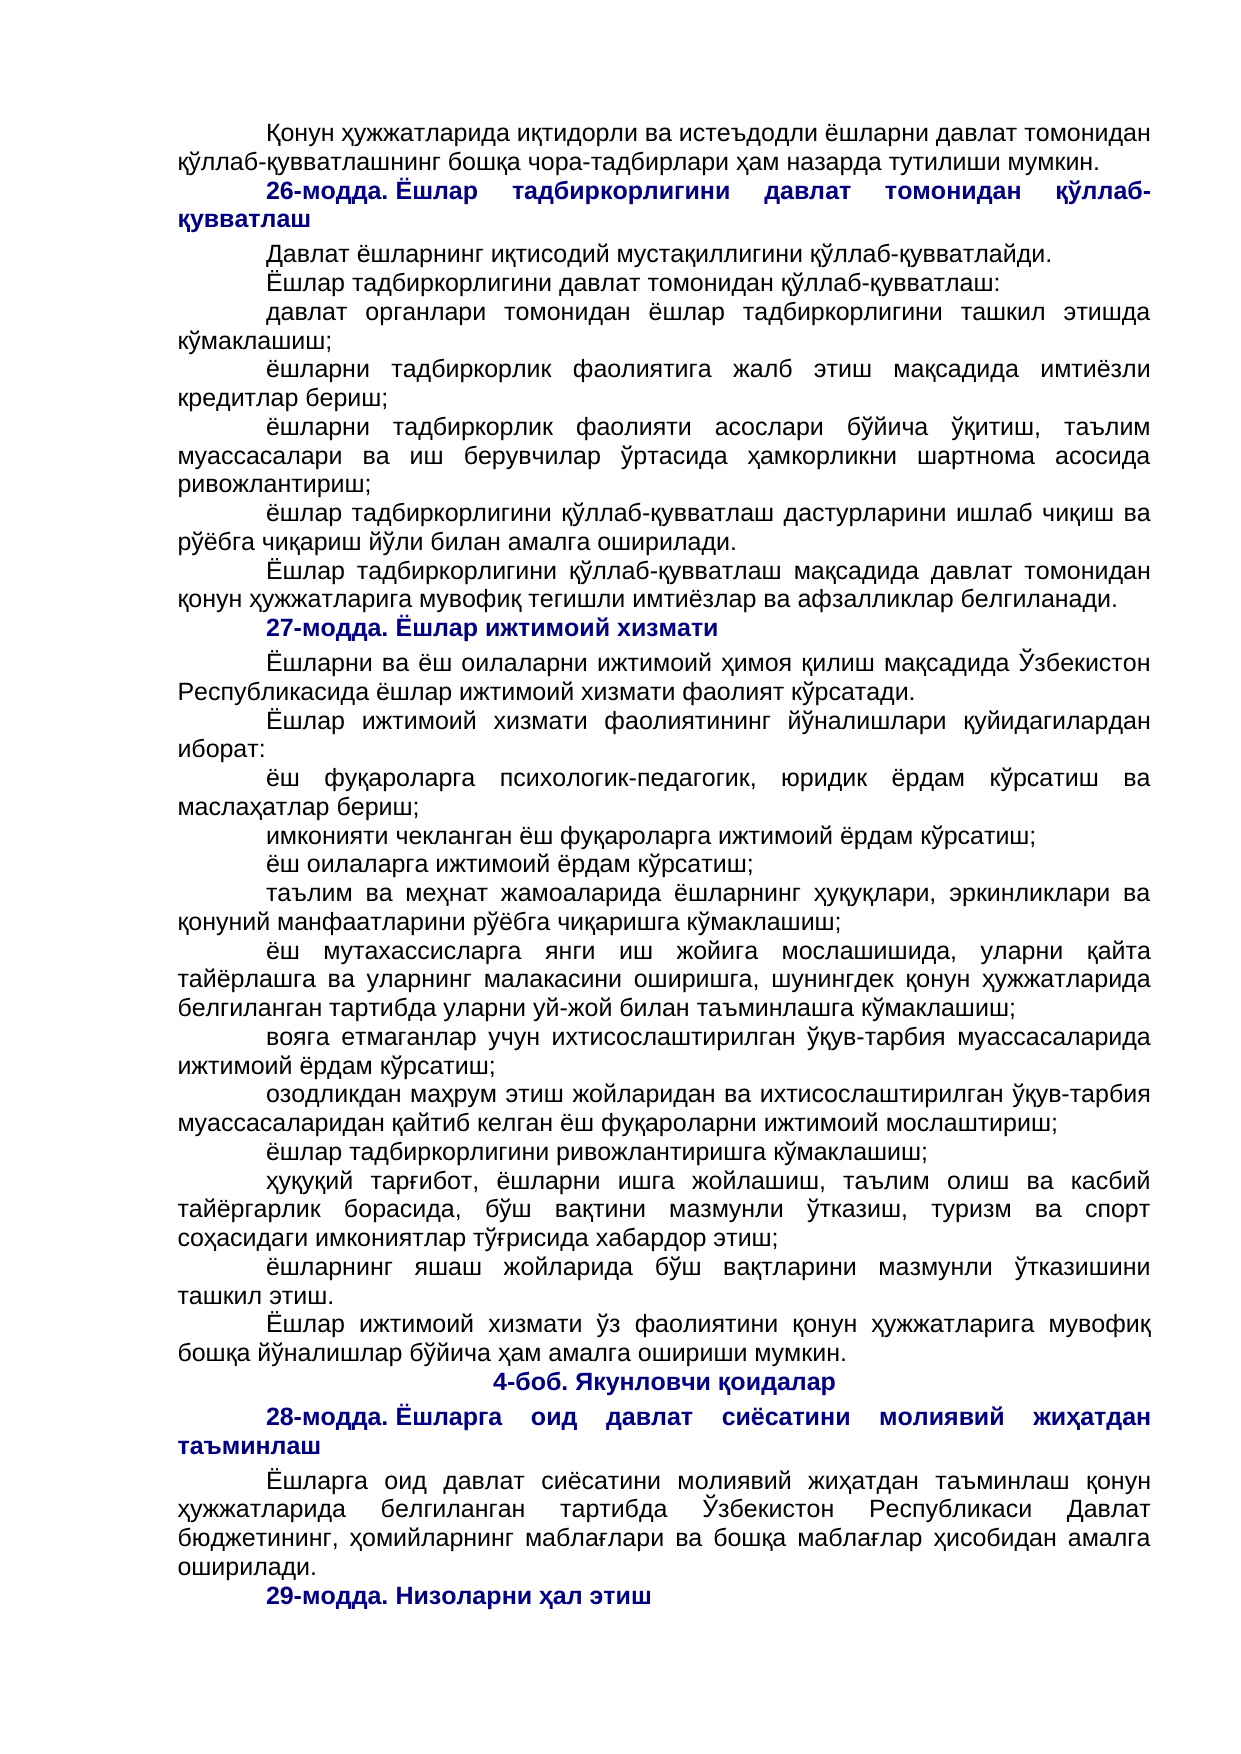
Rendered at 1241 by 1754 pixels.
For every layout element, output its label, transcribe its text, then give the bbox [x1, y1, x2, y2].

text вояга етмаганлар учун ихтисослаштирилган ўқув-тарбия муассасаларида ижтимоий ёрдам кўрсатиш; [177, 1022, 1152, 1079]
text ёшлар тадбиркорлигини ривожлантиришга кўмаклашиш; [177, 1137, 1152, 1166]
text ёшларни тадбиркорлик фаолиятига жалб этиш мақсадида имтиёзли кредитлар бериш; [177, 354, 1152, 412]
text 26-модда. Ёшлар тадбиркорлигини давлат томонидан қўллаб-қувватлаш [177, 176, 1152, 233]
text ёшларнинг яшаш жойларида бўш вақтларини мазмунли ўтказишини ташкил этиш. [177, 1252, 1152, 1309]
text Ёшларга оид давлат сиёсатини молиявий жиҳатдан таъминлаш қонун ҳужжатларида белгиланган тартибда Ўзбекистон Республикаси Давлат бюджетининг, ҳомийларнинг маблағлари ва бошқа маблағлар ҳисобидан амалга оширилади. [177, 1466, 1152, 1581]
text ҳуқуқий тарғибот, ёшларни ишга жойлашиш, таълим олиш ва касбий тайёргарлик борасида, бўш вақтини мазмунли ўтказиш, туризм ва спорт соҳасидаги имкониятлар тўғрисида хабардор этиш; [177, 1166, 1152, 1252]
text 29-модда. Низоларни ҳал этиш [177, 1581, 1152, 1609]
text Ёшларни ва ёш оилаларни ижтимоий ҳимоя қилиш мақсадида Ўзбекистон Республикасида ёшлар ижтимоий хизмати фаолият кўрсатади. [177, 648, 1152, 706]
text Ёшлар тадбиркорлигини қўллаб-қувватлаш мақсадида давлат томонидан қонун ҳужжатларига мувофиқ тегишли имтиёзлар ва афзалликлар белгиланади. [177, 556, 1152, 613]
text ёшларни тадбиркорлик фаолияти асослари бўйича ўқитиш, таълим муассасалари ва иш берувчилар ўртасида ҳамкорликни шартнома асосида ривожлантириш; [177, 412, 1152, 498]
text Ёшлар тадбиркорлигини давлат томонидан қўллаб-қувватлаш: [177, 268, 1152, 297]
text 28-модда. Ёшларга оид давлат сиёсатини молиявий жиҳатдан таъминлаш [177, 1402, 1152, 1459]
text 4-боб. Якунловчи қоидалар [177, 1367, 1152, 1396]
text таълим ва меҳнат жамоаларида ёшларнинг ҳуқуқлари, эркинликлари ва қонуний манфаатларини рўёбга чиқаришга кўмаклашиш; [177, 878, 1152, 936]
text ёш оилаларга ижтимоий ёрдам кўрсатиш; [177, 849, 1152, 878]
text имконияти чекланган ёш фуқароларга ижтимоий ёрдам кўрсатиш; [177, 821, 1152, 849]
text ёш мутахассисларга янги иш жойига мослашишида, уларни қайта тайёрлашга ва уларнинг малакасини оширишга, шунингдек қонун ҳужжатларида белгиланган тартибда уларни уй-жой билан таъминлашга кўмаклашиш; [177, 936, 1152, 1022]
text Қонун ҳужжатларида иқтидорли ва истеъдодли ёшларни давлат томонидан қўллаб-қувватлашнинг бошқа чора-тадбирлари ҳам назарда тутилиши мумкин. [177, 118, 1152, 176]
text ёш фуқароларга психологик-педагогик, юридик ёрдам кўрсатиш ва маслаҳатлар бериш; [177, 763, 1152, 821]
text давлат органлари томонидан ёшлар тадбиркорлигини ташкил этишда кўмаклашиш; [177, 297, 1152, 354]
text озодликдан маҳрум этиш жойларидан ва ихтисослаштирилган ўқув-тарбия муассасаларидан қайтиб келган ёш фуқароларни ижтимоий мослаштириш; [177, 1079, 1152, 1137]
text Ёшлар ижтимоий хизмати фаолиятининг йўналишлари қуйидагилардан иборат: [177, 706, 1152, 763]
text Давлат ёшларнинг иқтисодий мустақиллигини қўллаб-қувватлайди. [177, 239, 1152, 268]
text Ёшлар ижтимоий хизмати ўз фаолиятини қонун ҳужжатларига мувофиқ бошқа йўналишлар бўйича ҳам амалга ошириши мумкин. [177, 1309, 1152, 1367]
text ёшлар тадбиркорлигини қўллаб-қувватлаш дастурларини ишлаб чиқиш ва рўёбга чиқариш йўли билан амалга оширилади. [177, 498, 1152, 556]
text 27-модда. Ёшлар ижтимоий хизмати [177, 613, 1152, 642]
